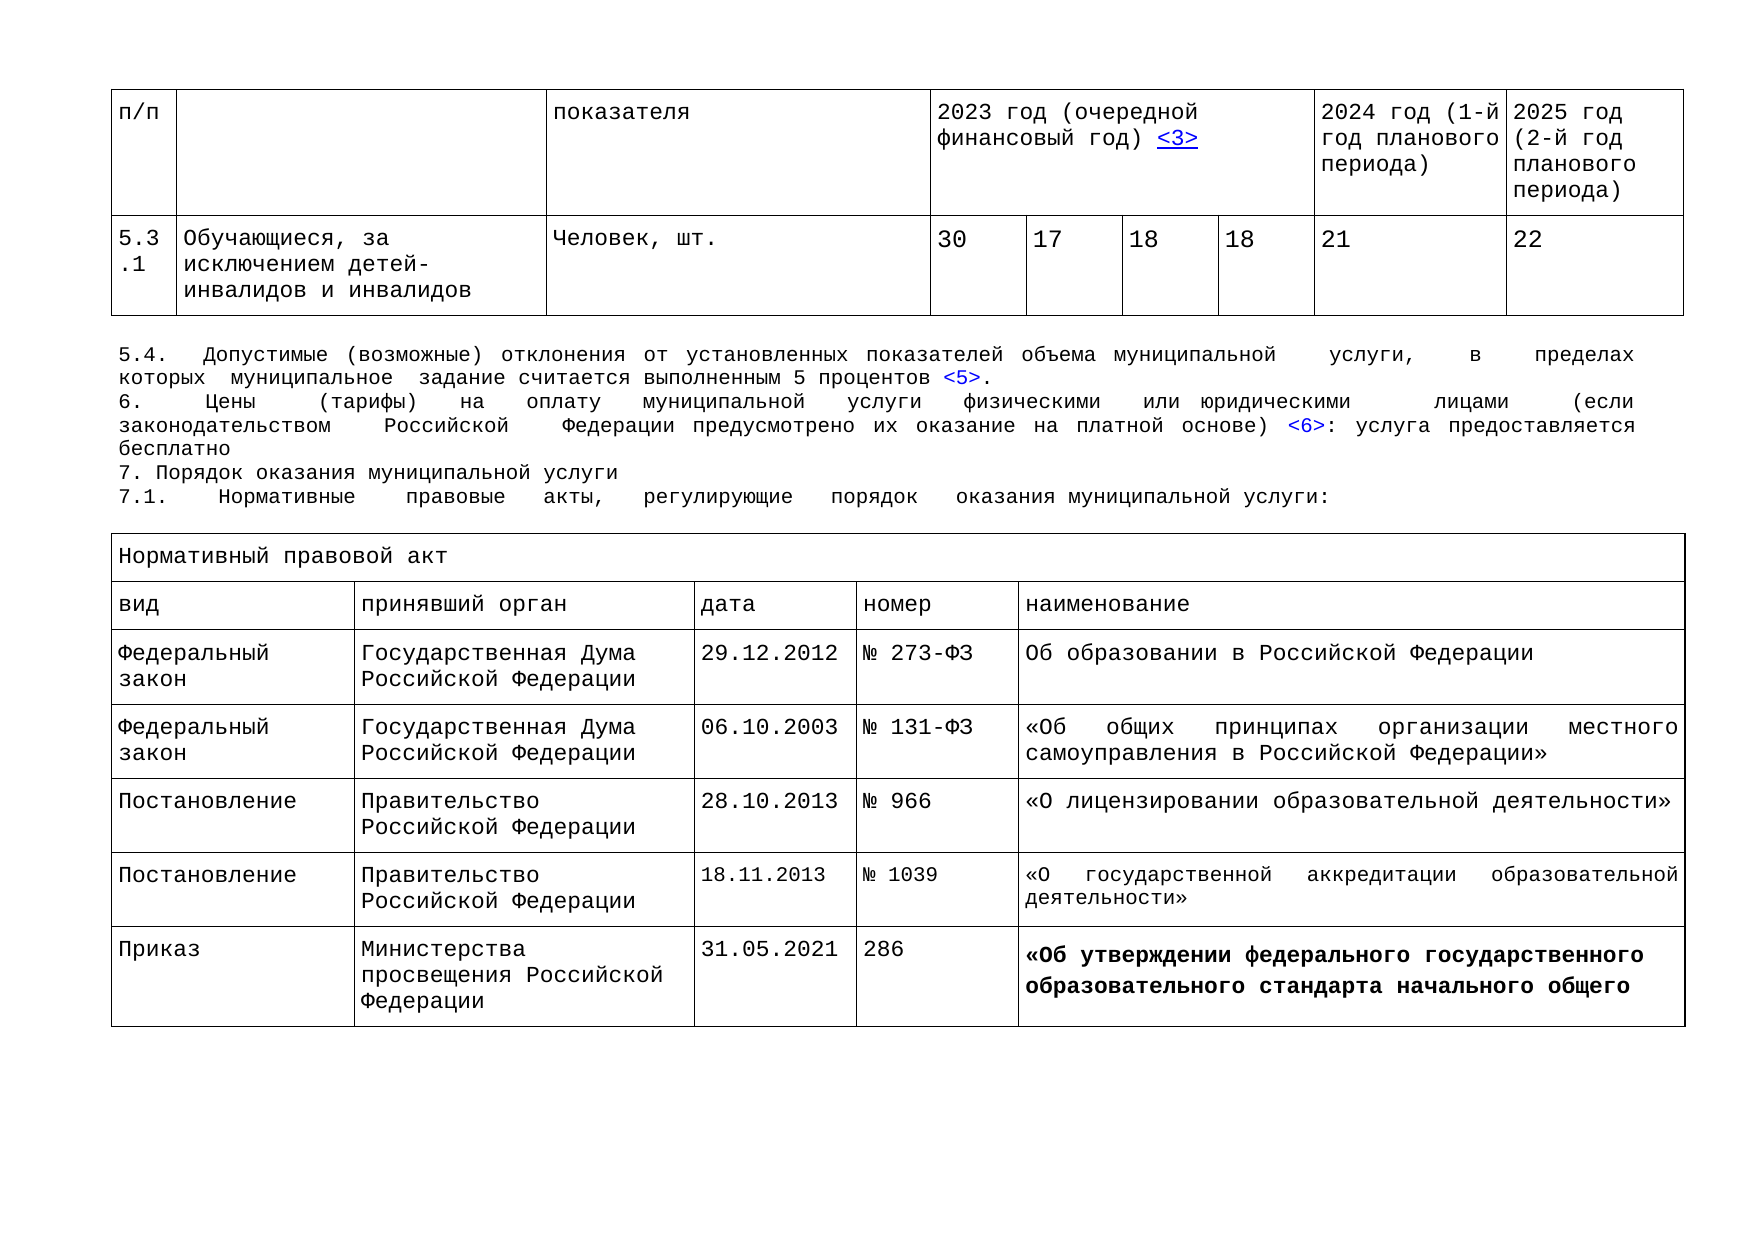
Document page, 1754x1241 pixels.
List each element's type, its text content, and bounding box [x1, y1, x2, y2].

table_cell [1019, 927, 1684, 1026]
table_cell 18 [1219, 216, 1314, 315]
table_cell Об образовании в Российской Федерации [1019, 630, 1684, 703]
table_cell дата [695, 582, 856, 629]
table_cell «О государственной аккредитации образовательной деятельности» [1019, 853, 1684, 926]
table_cell 28.10.2013 [695, 779, 856, 852]
text 6. Цены (тарифы) на оплату муниципальной услуги физическими или юридическими лицами (если законодательством Российской Федерации предусмотрено их оказание на платной основе) <6>: услуга предоставляется бесплатно [118, 391, 1636, 462]
table_cell 2025 год (2-й год планового периода) [1507, 90, 1683, 214]
table_cell 2023 год (очередной финансовый год) <3> [931, 90, 1314, 214]
table_cell Приказ [112, 927, 354, 1026]
table_cell 17 [1027, 216, 1122, 315]
table_cell Постановление [112, 853, 354, 926]
table_cell 5.3.1 [112, 216, 176, 315]
table_cell № 1039 [857, 853, 1018, 926]
table_cell № 273-ФЗ [857, 630, 1018, 703]
text 7. Порядок оказания муниципальной услуги [118, 462, 1636, 486]
table_header Нормативный правовой акт [112, 534, 1684, 581]
table_cell Федеральный закон [112, 705, 354, 778]
table_cell номер [857, 582, 1018, 629]
table_cell Постановление [112, 779, 354, 852]
table_cell 2024 год (1-й год планового периода) [1315, 90, 1506, 214]
table_cell Государственная Дума Российской Федерации [355, 705, 694, 778]
table_cell 21 [1315, 216, 1506, 315]
table_cell Правительство Российской Федерации [355, 779, 694, 852]
table_cell № 966 [857, 779, 1018, 852]
table_cell 30 [931, 216, 1026, 315]
table_cell Человек, шт. [547, 216, 930, 315]
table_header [547, 90, 930, 214]
table_cell Обучающиеся, за исключением детей-инвалидов и инвалидов [177, 216, 546, 315]
table_cell принявший орган [355, 582, 694, 629]
table_cell «Об общих принципах организации местного самоуправления в Российской Федерации» [1019, 705, 1684, 778]
table_cell 29.12.2012 [695, 630, 856, 703]
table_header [177, 90, 546, 214]
table_cell Государственная Дума Российской Федерации [355, 630, 694, 703]
table_cell 286 [857, 927, 1018, 1026]
table_cell 18.11.2013 [695, 853, 856, 926]
table_cell Правительство Российской Федерации [355, 853, 694, 926]
table_cell вид [112, 582, 354, 629]
table_cell наименование [1019, 582, 1684, 629]
table_cell 06.10.2003 [695, 705, 856, 778]
table_cell «О лицензировании образовательной деятельности» [1019, 779, 1684, 852]
table_cell 18 [1123, 216, 1218, 315]
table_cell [355, 927, 694, 1026]
table_cell Федеральный закон [112, 630, 354, 703]
table_cell 31.05.2021 [695, 927, 856, 1026]
table_cell 22 [1507, 216, 1683, 315]
table_cell № 131-ФЗ [857, 705, 1018, 778]
text 7.1. Нормативные правовые акты, регулирующие порядок оказания муниципальной услуги: [118, 486, 1636, 509]
text 5.4. Допустимые (возможные) отклонения от установленных показателей объема муниципальной услуги, в пределах которых муниципальное задание считается выполненным 5 процентов <5>. [118, 344, 1636, 391]
table_header N п/п [112, 90, 176, 214]
